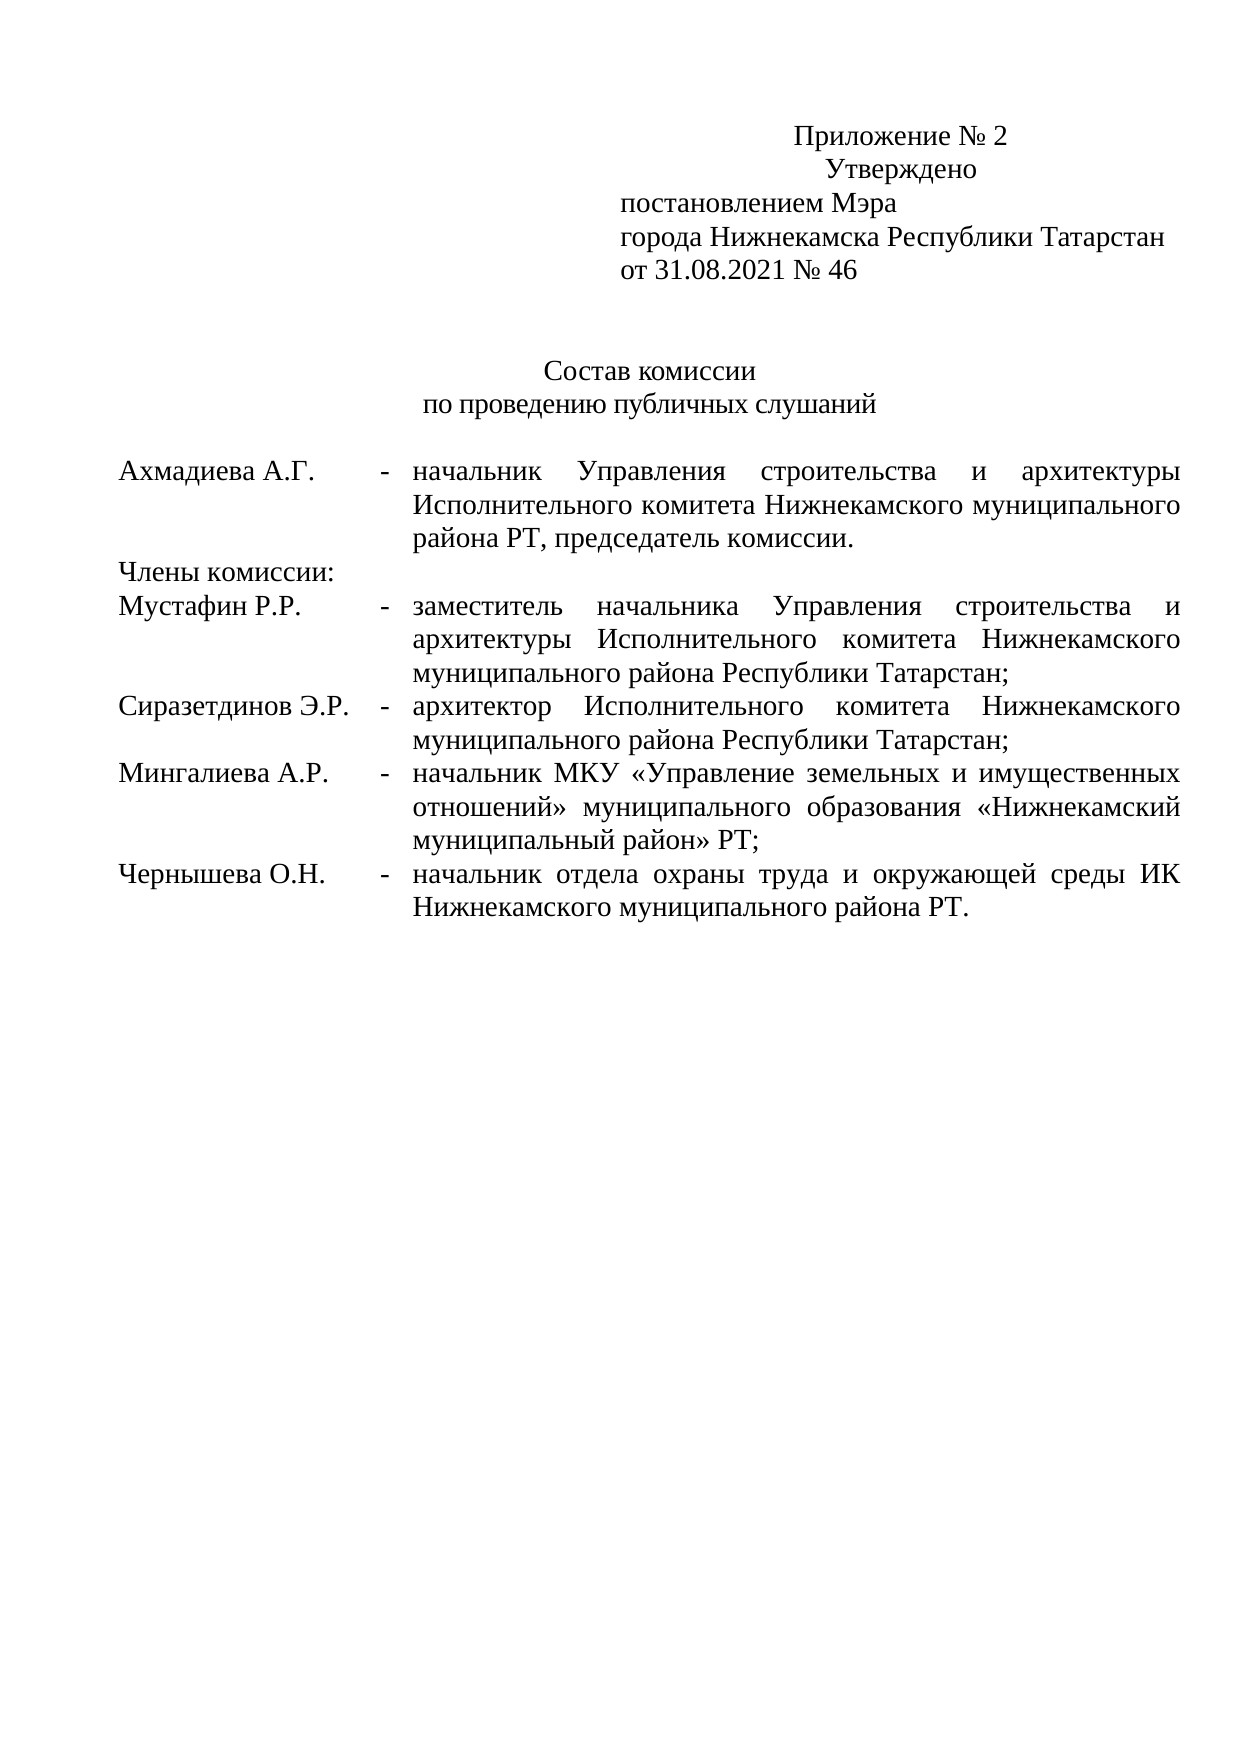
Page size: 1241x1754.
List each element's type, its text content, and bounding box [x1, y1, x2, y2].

text от 31.08.2021 № 46 [620, 252, 1181, 286]
table_cell Мустафин Р.Р. [107, 588, 369, 688]
table_header начальник Управления строительства и архитектуры Исполнительного комитета Нижнекамского муниципального района РТ, председатель комиссии. [401, 454, 1192, 554]
table_header - [369, 454, 401, 554]
table_cell - [369, 588, 401, 688]
table_cell Сиразетдинов Э.Р. [107, 688, 369, 755]
text города Нижнекамска Республики Татарстан [620, 219, 1181, 252]
table_cell начальник МКУ «Управление земельных и имущественных отношений» муниципального образования «Нижнекамский муниципальный район» РТ; [401, 755, 1192, 856]
table_cell - [369, 688, 401, 755]
table_cell начальник отдела охраны труда и окружающей среды ИК Нижнекамского муниципального района РТ. [401, 856, 1192, 923]
text постановлением Мэра [620, 185, 1181, 219]
text по проведению публичных слушаний [118, 386, 1181, 420]
text Приложение № 2 [620, 118, 1181, 152]
table_cell - [369, 755, 401, 856]
text Утверждено [620, 152, 1181, 185]
table_cell Члены комиссии: [107, 554, 1192, 588]
table_cell Мингалиева А.Р. [107, 755, 369, 856]
table_cell архитектор Исполнительного комитета Нижнекамского муниципального района Республики Татарстан; [401, 688, 1192, 755]
text Состав комиссии [118, 353, 1181, 386]
table_cell заместитель начальника Управления строительства и архитектуры Исполнительного комитета Нижнекамского муниципального района Республики Татарстан; [401, 588, 1192, 688]
table_cell Чернышева О.Н. [107, 856, 369, 923]
table_cell - [369, 856, 401, 923]
table_header Ахмадиева А.Г. [107, 454, 369, 554]
